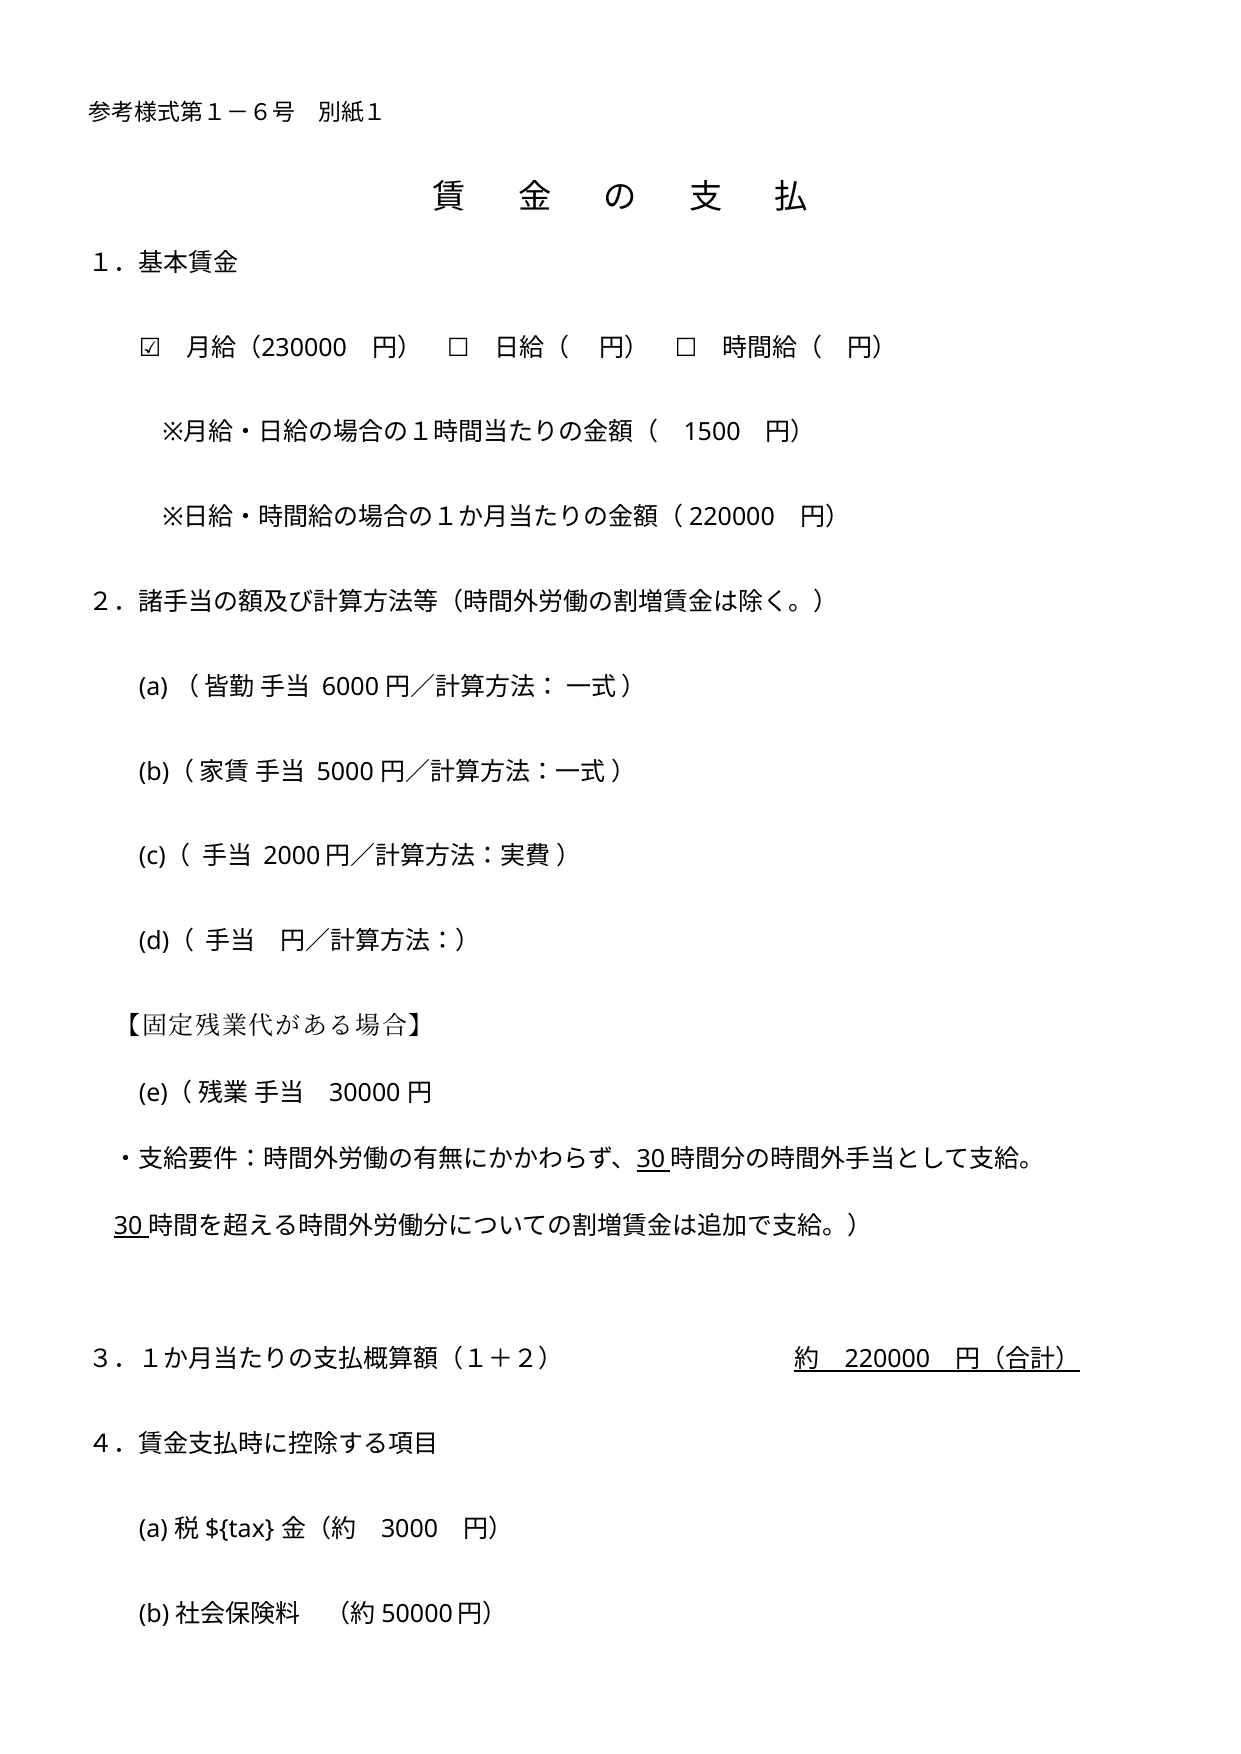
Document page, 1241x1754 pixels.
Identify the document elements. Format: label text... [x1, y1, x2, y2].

text ・支給要件：時間外労働の有無にかかわらず、30時間分の時間外手当として支給。 [89, 1123, 1152, 1190]
text (b)（ 家賃 手当 5000 円／計算方法：一式 ） [89, 736, 1152, 802]
text (d)（ 手当 円／計算方法：） [89, 905, 1152, 972]
text 【固定残業代がある場合】 [89, 990, 1152, 1057]
text ３．１か月当たりの支払概算額（１＋２） 約 220000 円（合計） [89, 1323, 1152, 1390]
text ※月給・日給の場合の１時間当たりの金額（ 1500 円） [162, 397, 1152, 463]
text (e)（ 残業 手当 30000 円 [89, 1057, 1152, 1123]
text ４．賃金支払時に控除する項目 [89, 1408, 1152, 1475]
text 参考様式第１－６号 別紙１ [89, 94, 1152, 127]
text 賃金の支払 [89, 160, 1152, 227]
text 30 時間を超える時間外労働分についての割増賃金は追加で支給。） [89, 1190, 1152, 1257]
text ２．諸手当の額及び計算方法等（時間外労働の割増賃金は除く。） [89, 566, 1152, 633]
text (b) 社会保険料 （約 50000 円） [89, 1578, 1152, 1644]
text (a) （ 皆勤 手当 6000 円／計算方法： 一式 ） [89, 651, 1152, 718]
text (c)（ 手当 2000 円／計算方法：実費 ） [89, 821, 1152, 887]
text ☑ 月給（230000 円） ☐ 日給（ 円） ☐ 時間給（ 円） [89, 312, 1152, 378]
text ※日給・時間給の場合の１か月当たりの金額（ 220000 円） [162, 481, 1152, 548]
text (a) 税 ${tax} 金（約 3000 円） [89, 1493, 1152, 1560]
text １．基本賃金 [89, 227, 1152, 294]
